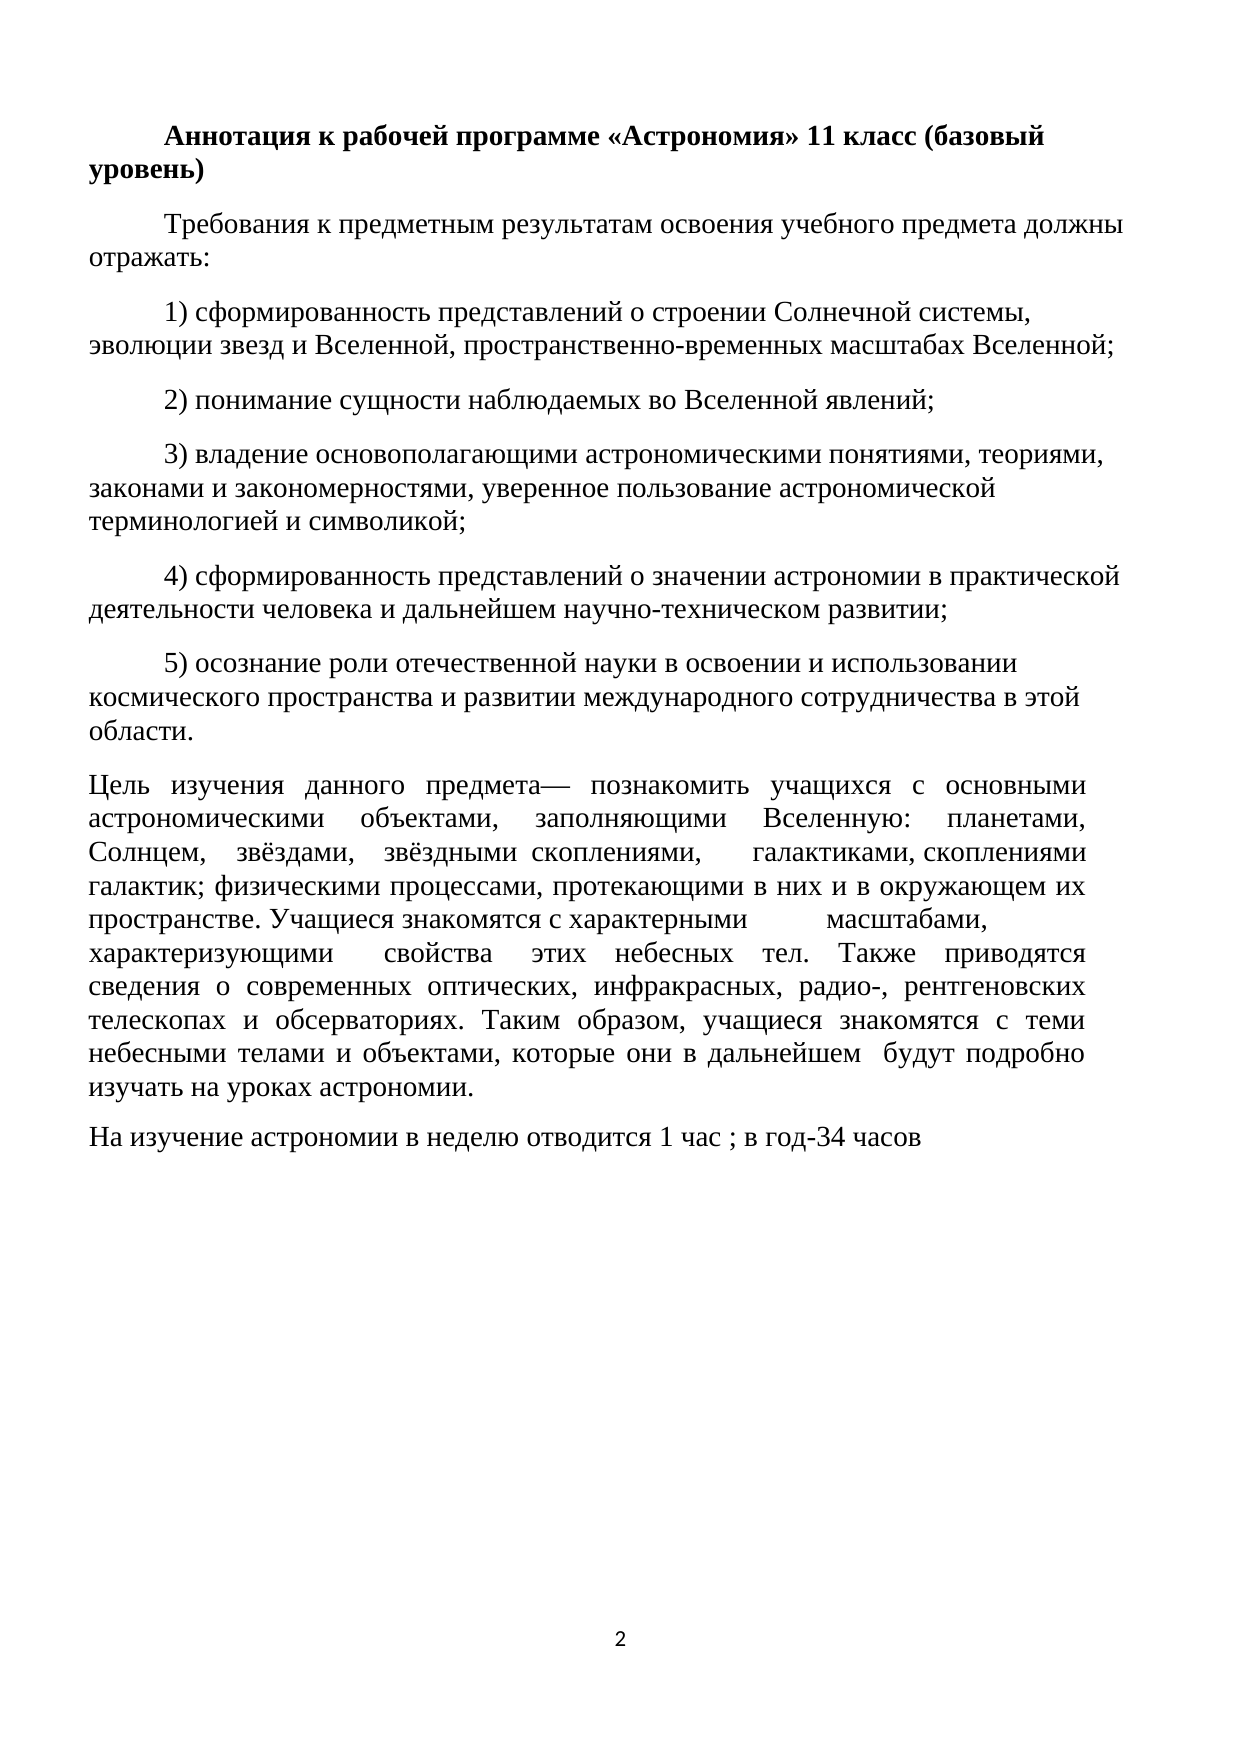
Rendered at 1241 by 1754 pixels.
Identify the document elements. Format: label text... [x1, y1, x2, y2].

text 3) владение основополагающими астрономическими понятиями, теориями, законами и закономерностями, уверенное пользование астрономической терминологией и символикой; [88, 436, 1152, 537]
text Цель изучения данного предмета— познакомить учащихся с основными астрономическими объектами, заполняющими Вселенную: планетами, Солнцем, звёздами, звёздными скоплениями, галактиками, скоплениями галактик; физическими процессами, протекающими в них и в окружающем их пространстве. Учащиеся знакомятся с характерными масштабами, характеризующими свойства этих небесных тел. Также приводятся сведения о современных оптических, инфракрасных, радио-, рентгеновских телескопах и обсерваториях. Таким образом, учащиеся знакомятся с теми небесными телами и объектами, которые они в дальнейшем будут подробно изучать на уроках астрономии. [88, 767, 1087, 1102]
text 2) понимание сущности наблюдаемых во Вселенной явлений; [88, 382, 1152, 415]
text Аннотация к рабочей программе «Астрономия» 11 класс (базовый уровень) [88, 118, 1152, 185]
text 1) сформированность представлений о строении Солнечной системы, эволюции звезд и Вселенной, пространственно-временных масштабах Вселенной; [88, 294, 1152, 361]
text На изучение астрономии в неделю отводится 1 час ; в год-34 часов [88, 1119, 1152, 1153]
text 5) осознание роли отечественной науки в освоении и использовании космического пространства и развитии международного сотрудничества в этой области. [88, 646, 1152, 746]
text Требования к предметным результатам освоения учебного предмета должны отражать: [88, 206, 1152, 273]
text 4) сформированность представлений о значении астрономии в практической деятельности человека и дальнейшем научно-техническом развитии; [88, 558, 1152, 625]
